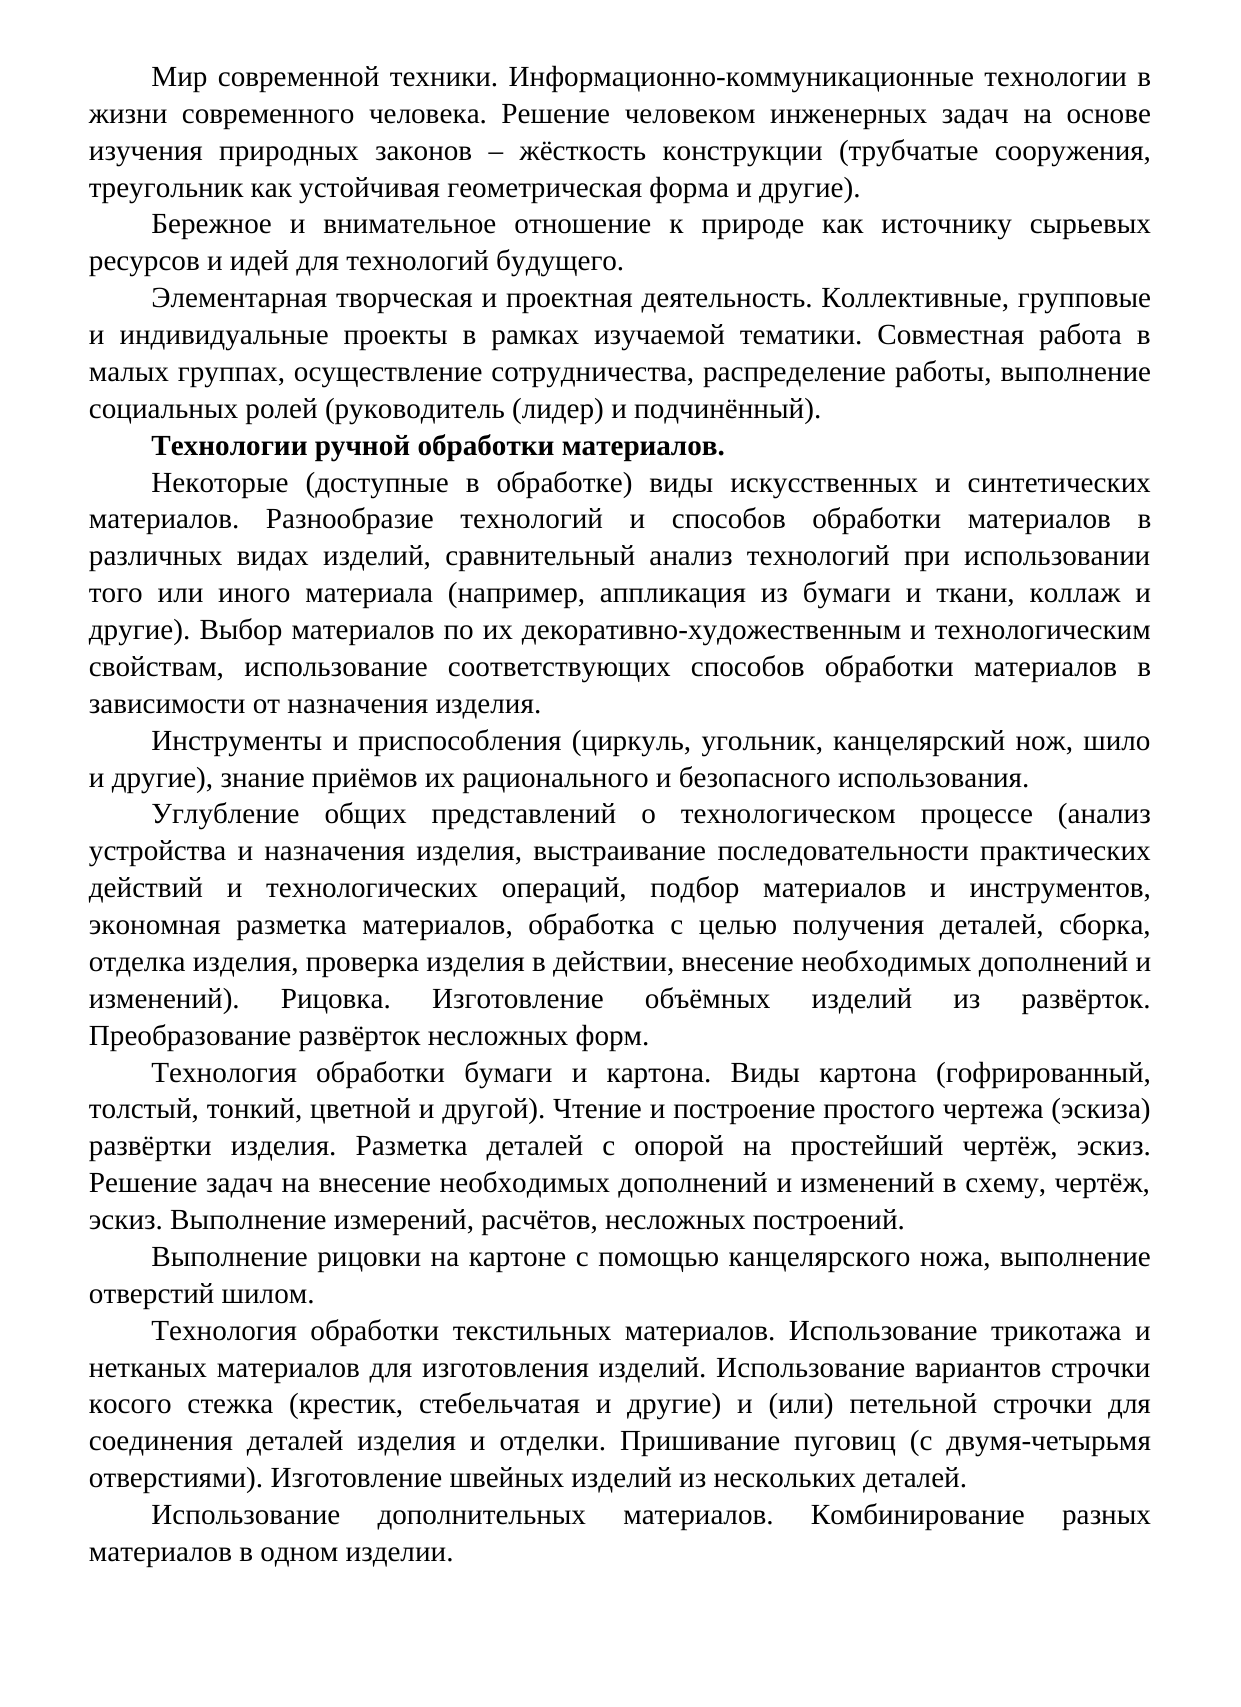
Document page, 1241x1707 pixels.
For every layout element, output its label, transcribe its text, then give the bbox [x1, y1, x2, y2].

text Мир современной техники. Информационно-коммуникационные технологии в жизни современного человека. Решение человеком инженерных задач на основе изучения природных законов – жёсткость конструкции (трубчатые сооружения, треугольник как устойчивая геометрическая форма и другие). [89, 59, 1152, 203]
text Углубление общих представлений о технологическом процессе (анализ устройства и назначения изделия, выстраивание последовательности практических действий и технологических операций, подбор материалов и инструментов, экономная разметка материалов, обработка с целью получения деталей, сборка, отделка изделия, проверка изделия в действии, внесение необходимых дополнений и изменений). Рицовка. Изготовление объёмных изделий из развёрток. Преобразование развёрток несложных форм. [89, 797, 1152, 1051]
text Выполнение рицовки на картоне с помощью канцелярского ножа, выполнение отверстий шилом. [89, 1239, 1152, 1309]
text Использование дополнительных материалов. Комбинирование разных материалов в одном изделии. [89, 1497, 1152, 1568]
text Некоторые (доступные в обработке) виды искусственных и синтетических материалов. Разнообразие технологий и способов обработки материалов в различных видах изделий, сравнительный анализ технологий при использовании того или иного материала (например, аппликация из бумаги и ткани, коллаж и другие). Выбор материалов по их декоративно-художественным и технологическим свойствам, использование соответствующих способов обработки материалов в зависимости от назначения изделия. [89, 465, 1152, 719]
text Элементарная творческая и проектная деятельность. Коллективные, групповые и индивидуальные проекты в рамках изучаемой тематики. Совместная работа в малых группах, осуществление сотрудничества, распределение работы, выполнение социальных ролей (руководитель (лидер) и подчинённый). [89, 280, 1152, 424]
text Бережное и внимательное отношение к природе как источнику сырьевых ресурсов и идей для технологий будущего. [89, 207, 1152, 277]
text Технология обработки текстильных материалов. Использование трикотажа и нетканых материалов для изготовления изделий. Использование вариантов строчки косого стежка (крестик, стебельчатая и другие) и (или) петельной строчки для соединения деталей изделия и отделки. Пришивание пуговиц (с двумя-четырьмя отверстиями). Изготовление швейных изделий из нескольких деталей. [89, 1313, 1152, 1494]
text Технологии ручной обработки материалов. [89, 428, 1152, 461]
text Технология обработки бумаги и картона. Виды картона (гофрированный, толстый, тонкий, цветной и другой). Чтение и построение простого чертежа (эскиза) развёртки изделия. Разметка деталей с опорой на простейший чертёж, эскиз. Решение задач на внесение необходимых дополнений и изменений в схему, чертёж, эскиз. Выполнение измерений, расчётов, несложных построений. [89, 1055, 1152, 1236]
text Инструменты и приспособления (циркуль, угольник, канцелярский нож, шило и другие), знание приёмов их рационального и безопасного использования. [89, 723, 1152, 793]
